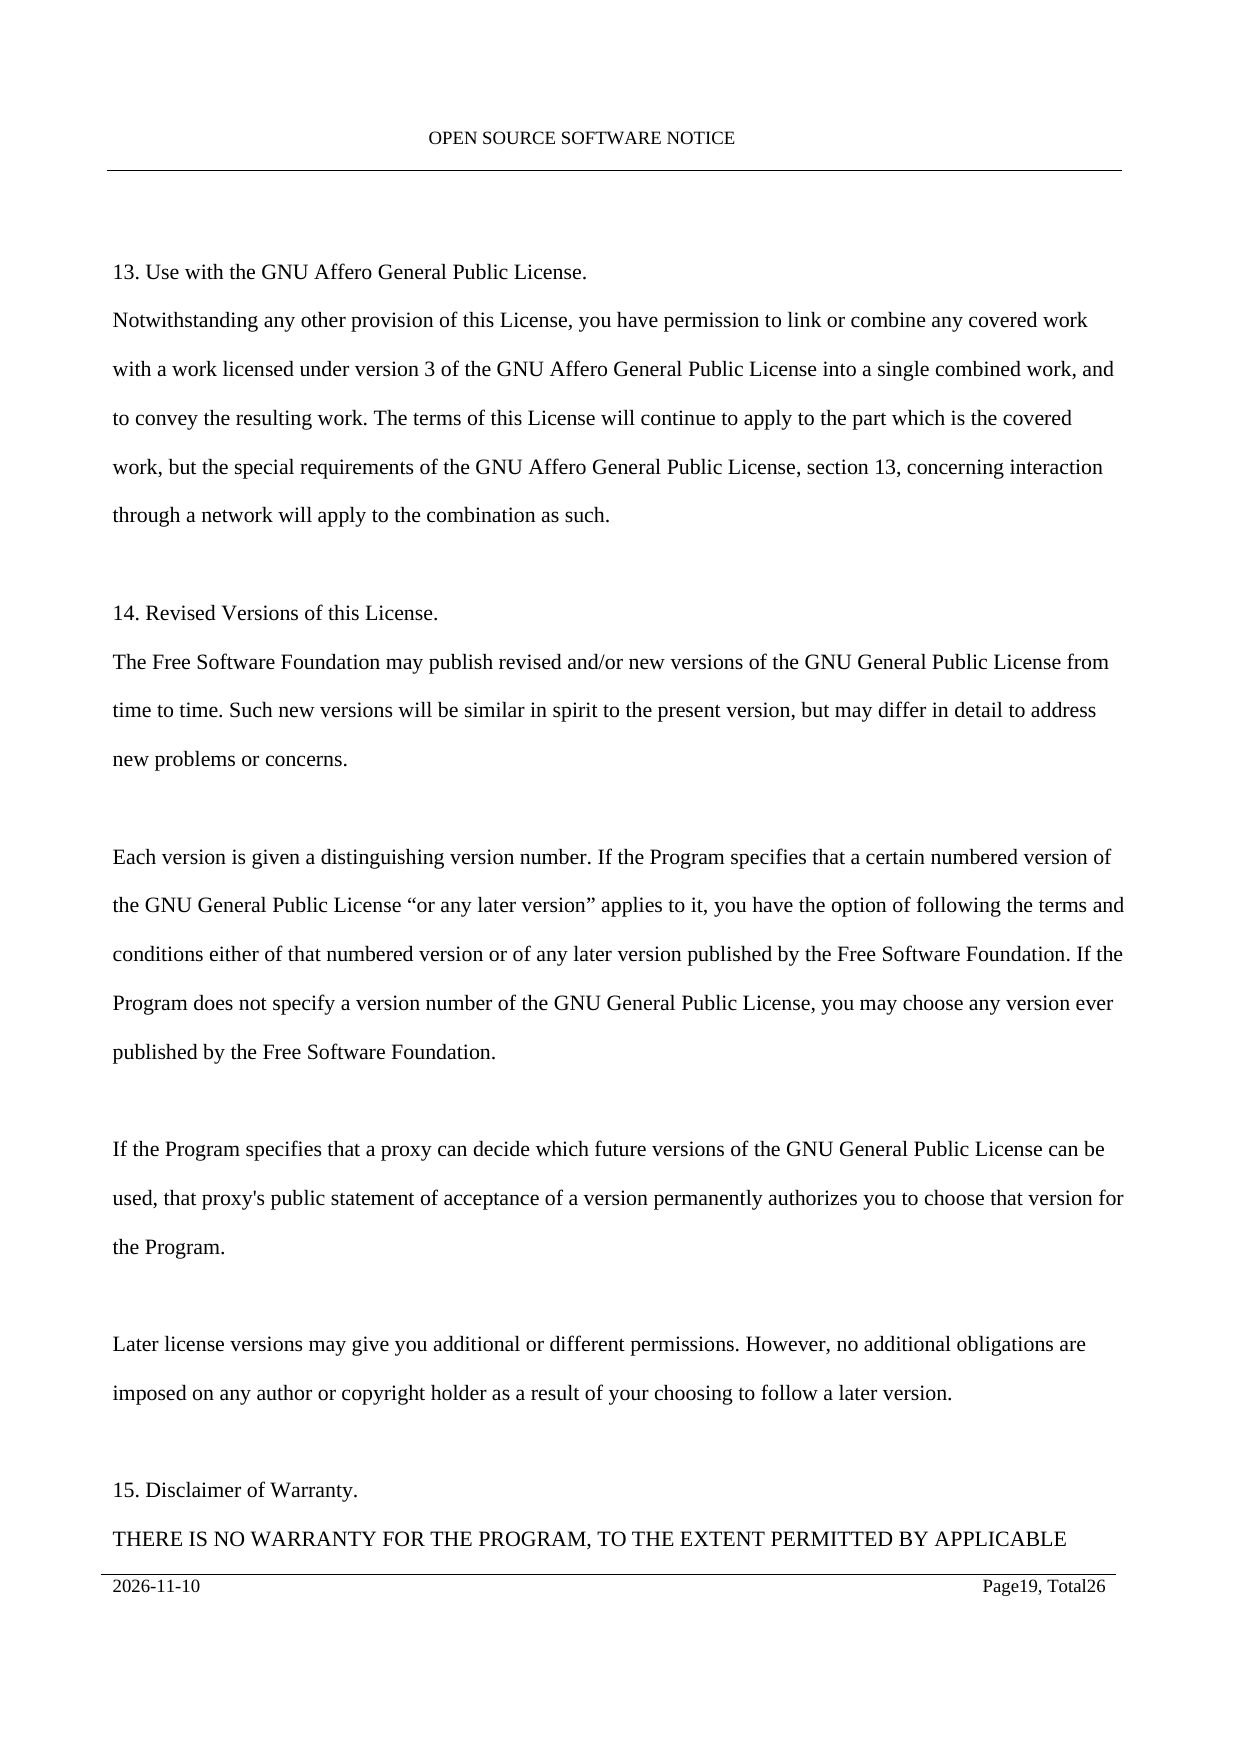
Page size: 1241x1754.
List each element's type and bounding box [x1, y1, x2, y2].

text [112, 206, 1128, 1555]
